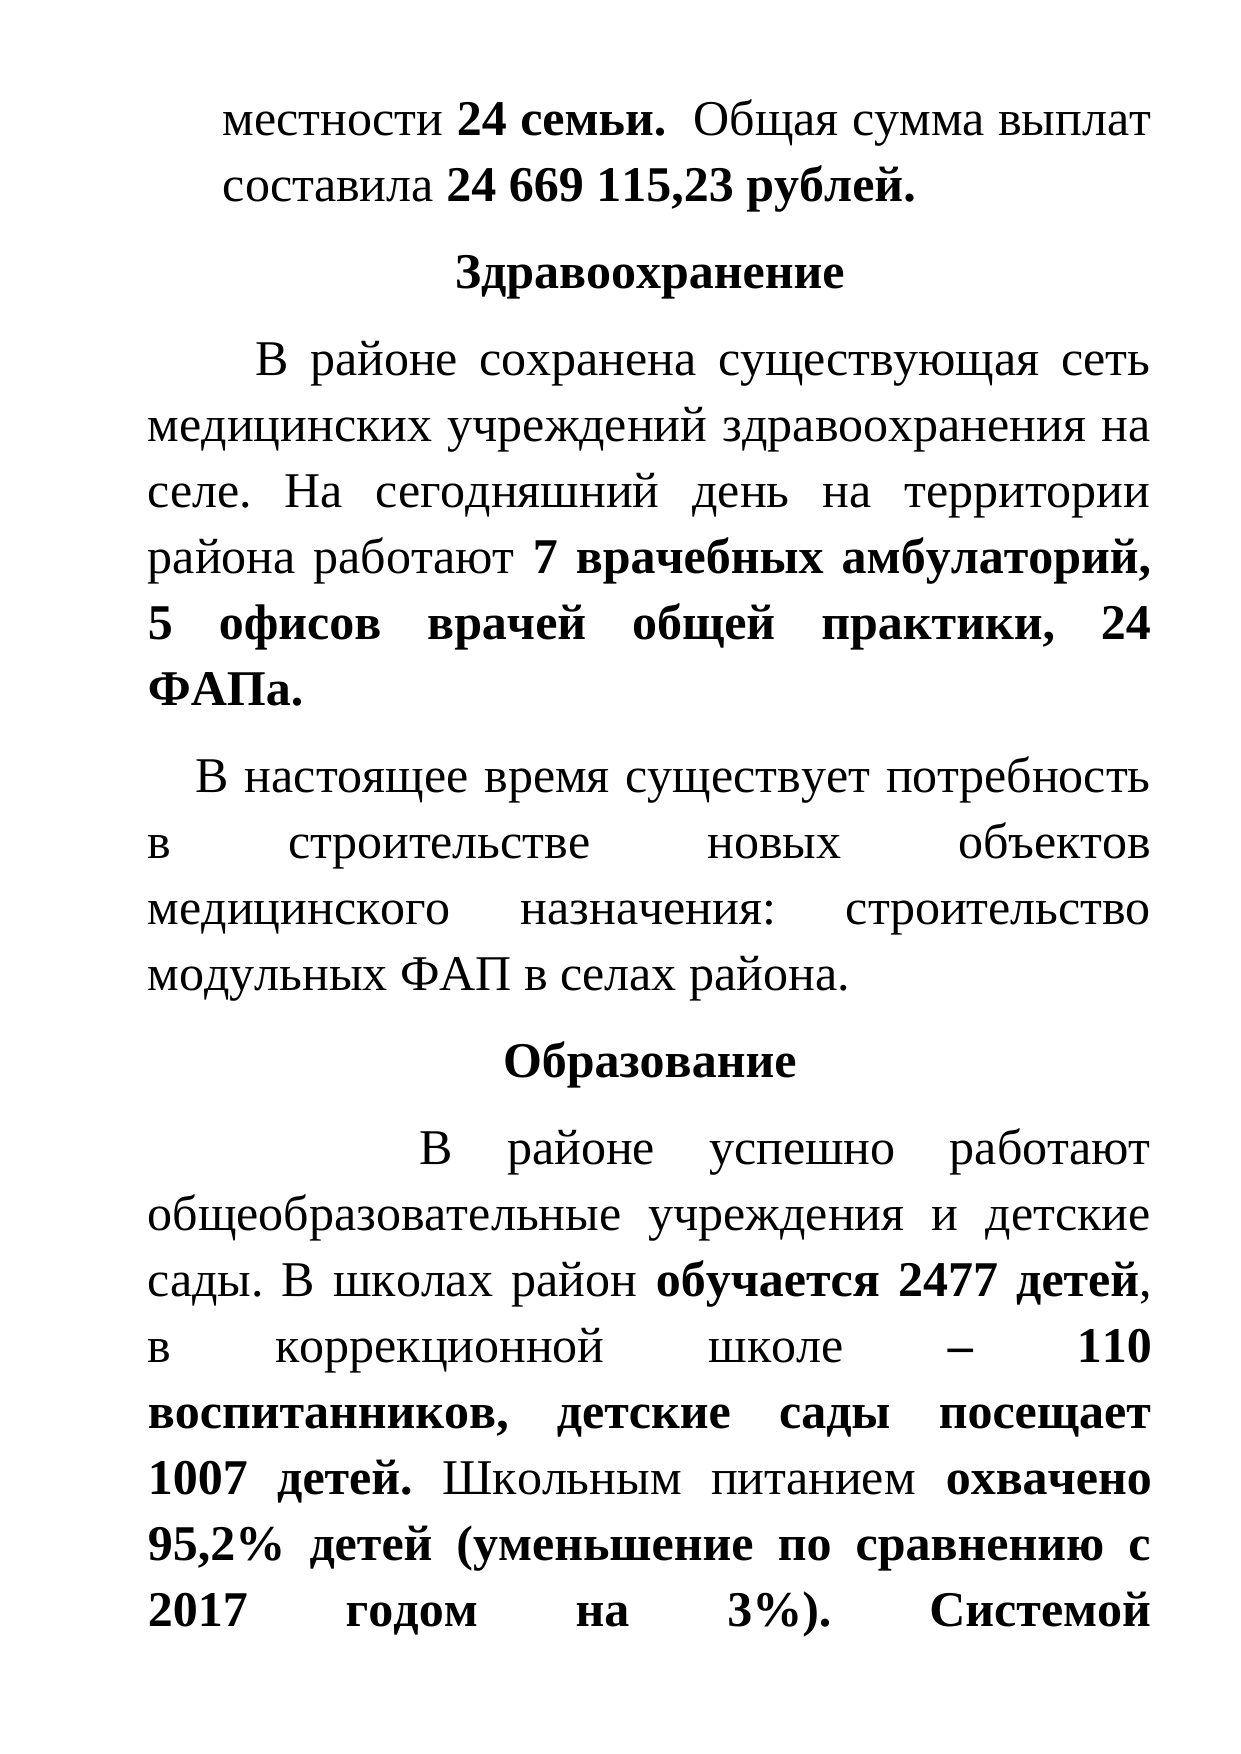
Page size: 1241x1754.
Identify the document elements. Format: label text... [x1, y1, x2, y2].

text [148, 1117, 1152, 1637]
text В настоящее время существует потребность в строительстве новых объектов медицинского назначения: строительство модульных ФАП в селах района. [148, 746, 1152, 1001]
text Здравоохранение [148, 242, 1152, 299]
text Образование [148, 1031, 1152, 1088]
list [185, 89, 1152, 212]
text В районе сохранена существующая сеть медицинских учреждений здравоохранения на селе. На сегодняшний день на территории района работают 7 врачебных амбулаторий, 5 офисов врачей общей практики, 24 ФАПа. [148, 328, 1152, 716]
